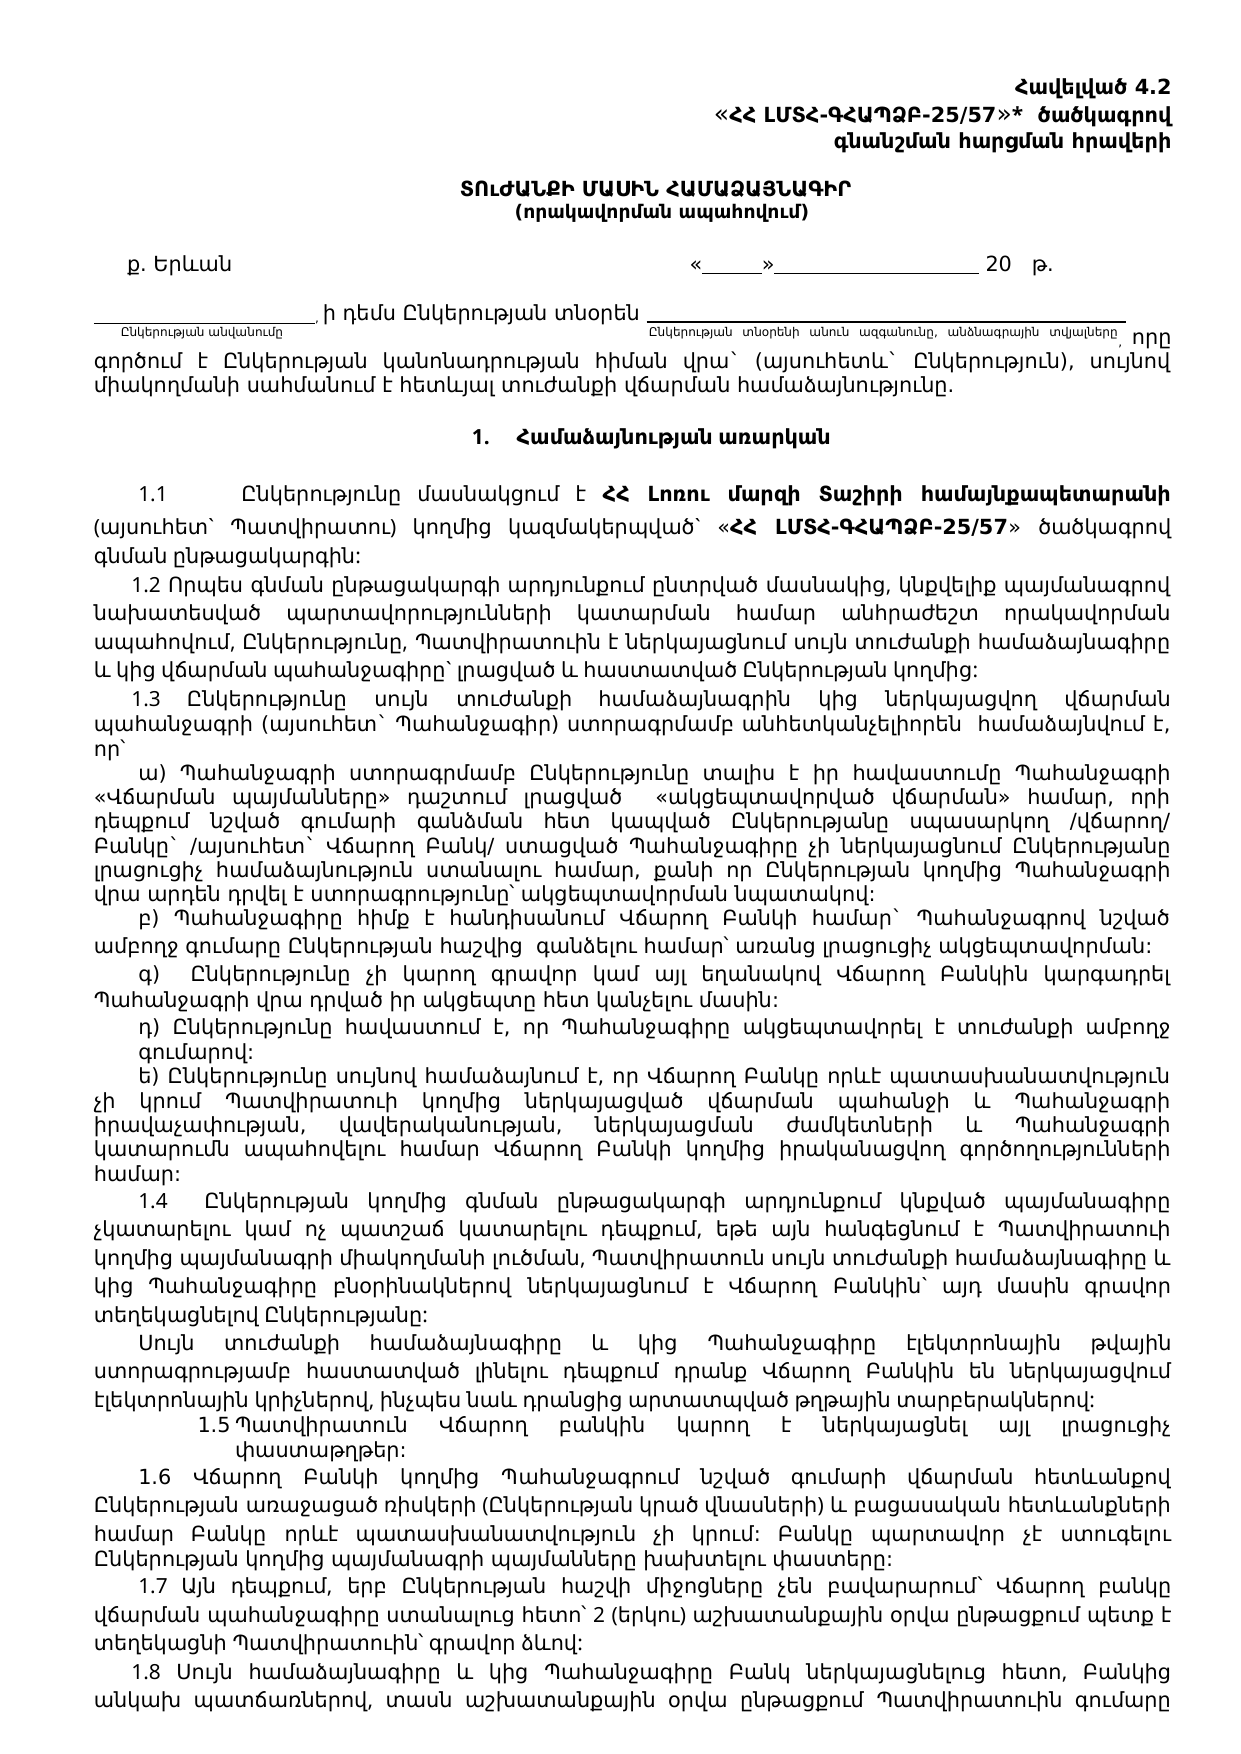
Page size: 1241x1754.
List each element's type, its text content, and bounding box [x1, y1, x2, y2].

text 1.2 Որպես գնման ընթացակարգի արդյունքում ընտրված մասնակից, կնքվելիք պայմանագրով նախատեսված պարտավորությունների կատարման համար անհրաժեշտ որակավորման ապահովում, Ընկերությունը, Պատվիրատուին է ներկայացնում սույն տուժանքի համաձայնագիրը և կից վճարման պահանջագիրը` լրացված և հաստատված Ընկերության կողմից: [94, 570, 1171, 684]
text Սույն տուժանքի համաձայնագիրը և կից Պահանջագիրը էլեկտրոնային թվային ստորագրությամբ հաստատված լինելու դեպքում դրանք Վճարող Բանկին են ներկայացվում էլեկտրոնային կրիչներով, ինչպես նաև դրանցից արտատպված թղթային տարբերակներով: [94, 1328, 1171, 1413]
text 1.6 Վճարող Բանկի կողմից Պահանջագրում նշված գումարի վճարման հետևանքով Ընկերության առաջացած ռիսկերի (Ընկերության կրած վնասների) և բացասական հետևանքների համար Բանկը որևէ պատասխանատվություն չի կրում: Բանկը պարտավոր չէ ստուգելու Ընկերության կողմից պայմանագրի պայմանները խախտելու փաստերը: [94, 1462, 1171, 1572]
text 1.4 Ընկերության կողմից գնման ընթացակարգի արդյունքում կնքված պայմանագիրը չկատարելու կամ ոչ պատշաճ կատարելու դեպքում, եթե այն հանգեցնում է Պատվիրատուի կողմից պայմանագրի միակողմանի լուծման, Պատվիրատուն սույն տուժանքի համաձայնագիրը և կից Պահանջագիրը բնօրինակներով ներկայացնում է Վճարող Բանկին` այդ մասին գրավոր տեղեկացնելով Ընկերությանը: [94, 1186, 1171, 1328]
text 1.7 Այն դեպքում, երբ Ընկերության հաշվի միջոցները չեն բավարարում՝ Վճարող բանկը վճարման պահանջագիրը ստանալուց հետո՝ 2 (երկու) աշխատանքային օրվա ընթացքում պետք է տեղեկացնի Պատվիրատուին՝ գրավոր ձևով: [94, 1572, 1171, 1657]
list Համաձայնության առարկան [131, 422, 1171, 450]
list Ընկերությունը մասնակցում է ՀՀ Լոռու մարզի Տաշիրի համայնքապետարանի (այսուհետ` Պատվիրատու) կողմից կազմակերպված` «ՀՀ ԼՄՏՀ-ԳՀԱՊՁԲ-25/57» ծածկագրով գնման ընթացակարգին: [94, 479, 1171, 570]
text Հավելված 4.2 [94, 75, 1171, 99]
text ե) Ընկերությունը սույնով համաձայնում է, որ Վճարող Բանկը որևէ պատասխանատվություն չի կրում Պատվիրատուի կողմից ներկայացված վճարման պահանջի և Պահանջագրի իրավաչափության, վավերականության, ներկայացման ժամկետների և Պահանջագրի կատարումն ապահովելու համար Վճարող Բանկի կողմից իրականացվող գործողությունների համար: [94, 1064, 1171, 1186]
text «ՀՀ ԼՄՏՀ-ԳՀԱՊՁԲ-25/57»* ծածկագրով [94, 99, 1171, 129]
text ՏՈւԺԱՆՔԻ ՄԱՍԻՆ ՀԱՄԱՁԱՅՆԱԳԻՐ [94, 177, 1171, 201]
text (որակավորման ապահովում) [94, 201, 1171, 223]
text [94, 1657, 1171, 1714]
text գնանշման հարցման հրավերի [94, 129, 1171, 153]
text դ) Ընկերությունը հավաստում է, որ Պահանջագիրը ակցեպտավորել է տուժանքի ամբողջ գումարով: [138, 1012, 1171, 1064]
text 1.3 Ընկերությունը սույն տուժանքի համաձայնագրին կից ներկայացվող վճարման պահանջագրի (այսուհետ` Պահանջագիր) ստորագրմամբ անհետկանչելիորեն համաձայնվում է, որ՝ [94, 684, 1171, 761]
text ա) Պահանջագրի ստորագրմամբ Ընկերությունը տալիս է իր հավաստումը Պահանջագրի «Վճարման պայմանները» դաշտում լրացված «ակցեպտավորված վճարման» համար, որի դեպքում նշված գումարի գանձման հետ կապված Ընկերությանը սպասարկող /վճարող/ Բանկը` /այսուհետ` Վճարող Բանկ/ ստացված Պահանջագիրը չի ներկայացնում Ընկերությանը լրացուցիչ համաձայնություն ստանալու համար, քանի որ Ընկերության կողմից Պահանջագրի վրա արդեն դրվել է ստորագրությունը՝ ակցեպտավորման նպատակով: [94, 761, 1171, 906]
text ք. Երևան « » 20 թ. [94, 252, 1171, 276]
text , ի դեմս Ընկերության տնօրեն [94, 301, 1171, 325]
text Ընկերության անվանումը Ընկերության տնօրենի անուն ազգանունը, անձնագրային տվյալները, որը գործում է Ընկերության կանոնադրության հիման վրա` (այսուհետև` Ընկերություն), սույնով միակողմանի սահմանում է հետևյալ տուժանքի վճարման համաձայնությունը. [94, 325, 1171, 398]
text բ) Պահանջագիրը հիմք է հանդիսանում Վճարող Բանկի համար` Պահանջագրով նշված ամբողջ գումարը Ընկերության հաշվից գանձելու համար՝ առանց լրացուցիչ ակցեպտավորման: [94, 906, 1171, 959]
text գ) Ընկերությունը չի կարող գրավոր կամ այլ եղանակով Վճարող Բանկին կարգադրել Պահանջագրի վրա դրված իր ակցեպտը հետ կանչելու մասին: [94, 959, 1171, 1012]
list Պատվիրատուն Վճարող բանկին կարող է ներկայացնել այլ լրացուցիչ փաստաթղթեր: [197, 1413, 1171, 1462]
